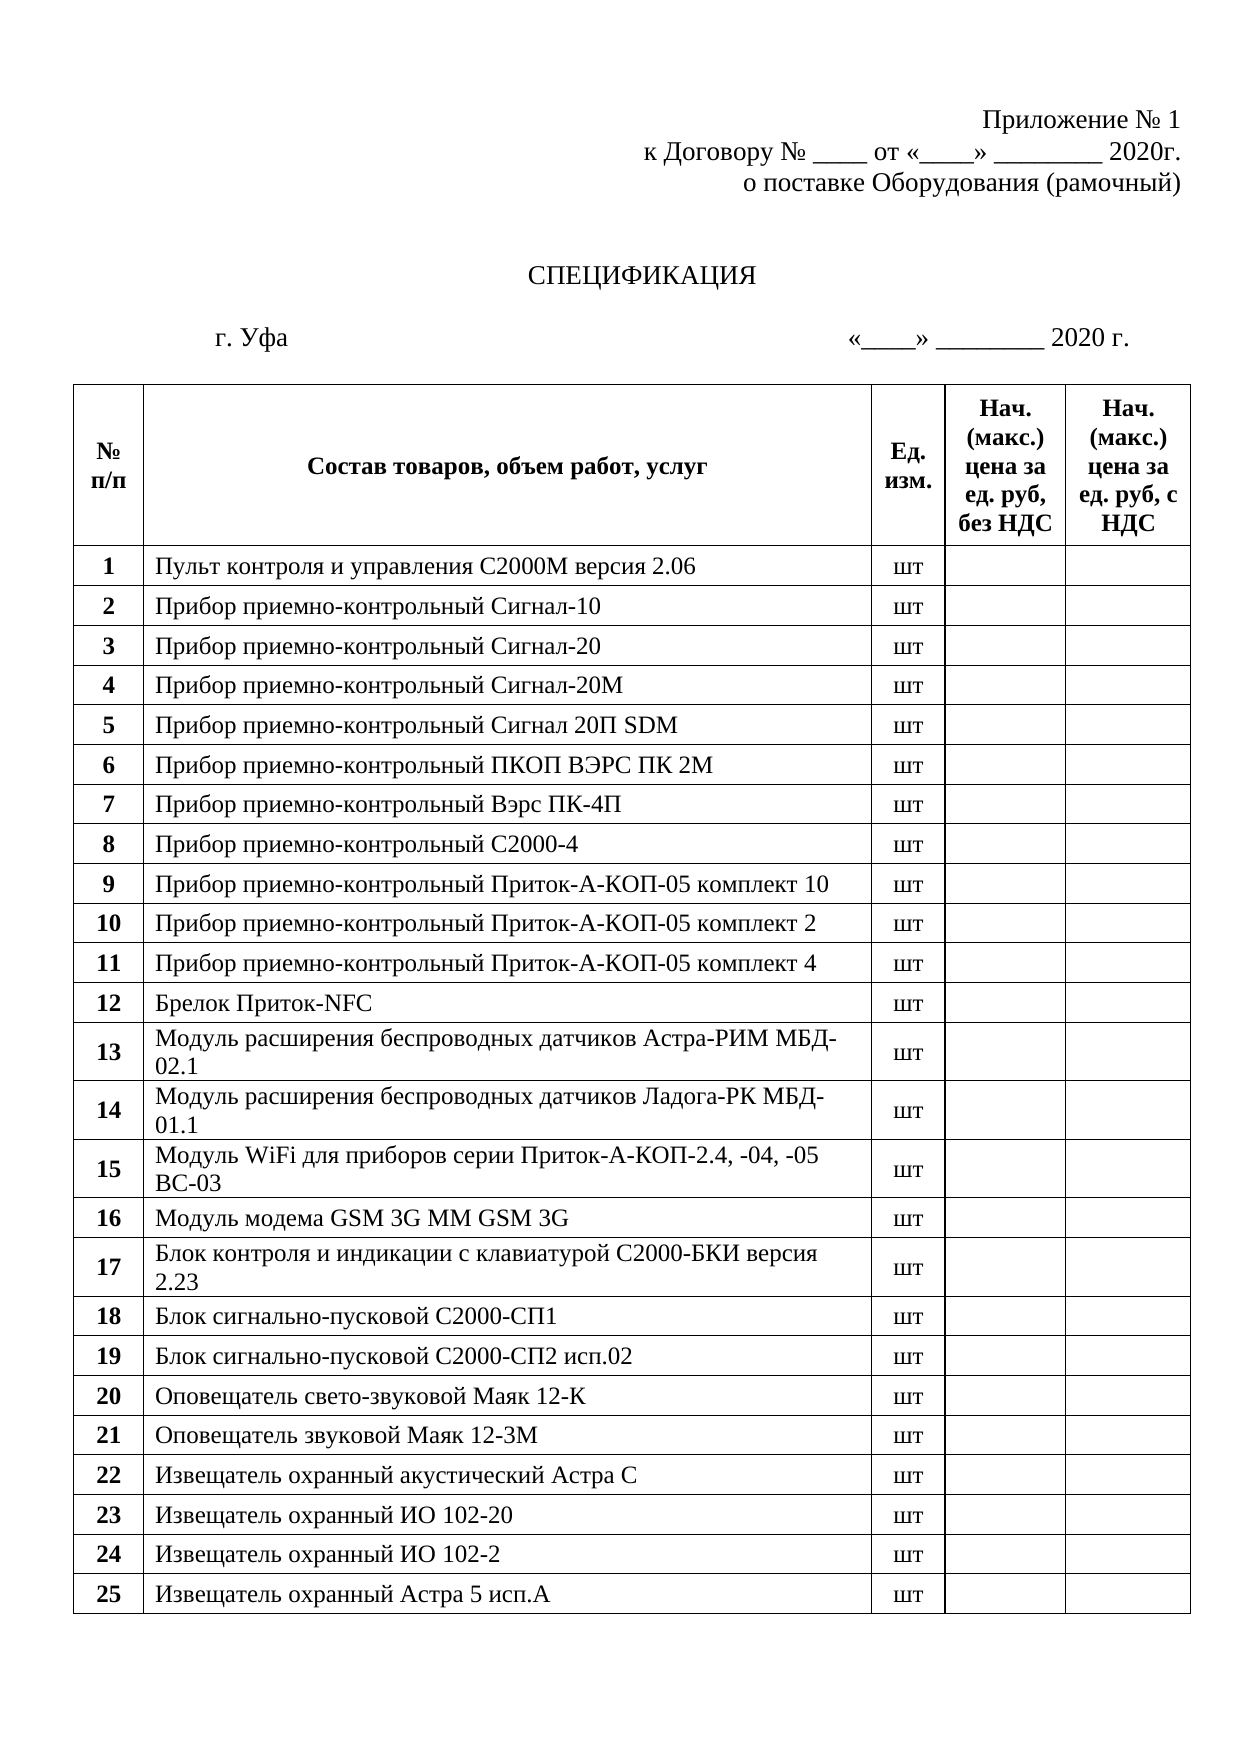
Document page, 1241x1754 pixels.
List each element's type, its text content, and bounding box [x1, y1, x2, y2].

table_cell 17 [74, 1238, 143, 1296]
table_cell [1066, 904, 1190, 942]
table_cell Модуль модема GSM 3G ММ GSM 3G [144, 1198, 871, 1237]
table_cell Модуль WiFi для приборов серии Приток-А-КОП-2.4, -04, -05 ВС-03 [144, 1140, 871, 1197]
table_cell [1066, 1455, 1190, 1494]
text к Договору № ____ от «____» ________ 2020г. [103, 134, 1181, 166]
table_cell [1066, 586, 1190, 625]
table_cell 16 [74, 1198, 143, 1237]
table_cell шт [872, 666, 944, 704]
table_cell [1066, 705, 1190, 744]
table_header № п/п [74, 385, 143, 545]
table_cell [946, 864, 1065, 903]
table_cell [1066, 1416, 1190, 1454]
table_cell [1066, 745, 1190, 783]
table_cell [946, 1198, 1065, 1237]
table_cell шт [872, 546, 944, 585]
table_cell [1066, 626, 1190, 664]
table_cell шт [872, 1574, 944, 1613]
table_cell Извещатель охранный ИО 102-2 [144, 1535, 871, 1573]
table_cell Оповещатель звуковой Маяк 12-3М [144, 1416, 871, 1454]
table_cell [946, 1238, 1065, 1296]
table_cell [1066, 1495, 1190, 1534]
table_cell 19 [74, 1336, 143, 1375]
table_cell шт [872, 943, 944, 982]
table_cell шт [872, 1023, 944, 1080]
table_cell [946, 1140, 1065, 1197]
table_cell шт [872, 1198, 944, 1237]
table_cell шт [872, 1140, 944, 1197]
table_cell Прибор приемно-контрольный Сигнал-20 [144, 626, 871, 664]
table_cell 22 [74, 1455, 143, 1494]
table_cell шт [872, 1455, 944, 1494]
table_cell 25 [74, 1574, 143, 1613]
table_cell [946, 1023, 1065, 1080]
table_cell [946, 785, 1065, 823]
table_cell [946, 824, 1065, 863]
table_cell 8 [74, 824, 143, 863]
table_cell шт [872, 1238, 944, 1296]
table_cell [1066, 983, 1190, 1022]
table_cell 9 [74, 864, 143, 903]
table_cell Прибор приемно-контрольный Сигнал 20П SDM [144, 705, 871, 744]
table_cell [946, 1081, 1065, 1139]
table_cell [946, 626, 1065, 664]
table_cell [1066, 864, 1190, 903]
table_cell [1066, 785, 1190, 823]
table_cell [1066, 1336, 1190, 1375]
text СПЕЦИФИКАЦИЯ [103, 259, 1181, 290]
table_cell Блок сигнально-пусковой С2000-СП1 [144, 1297, 871, 1335]
table_cell [946, 1455, 1065, 1494]
table_cell [1066, 1023, 1190, 1080]
table_cell [1066, 546, 1190, 585]
table_cell Прибор приемно-контрольный ПКОП ВЭРС ПК 2М [144, 745, 871, 783]
table_cell Извещатель охранный Астра 5 исп.А [144, 1574, 871, 1613]
table_cell 15 [74, 1140, 143, 1197]
table_cell Оповещатель свето-звуковой Маяк 12-К [144, 1376, 871, 1414]
table_cell 23 [74, 1495, 143, 1534]
table_cell 1 [74, 546, 143, 585]
table_cell [946, 1416, 1065, 1454]
table_cell [1066, 1198, 1190, 1237]
table_cell Пульт контроля и управления С2000М версия 2.06 [144, 546, 871, 585]
table_cell 12 [74, 983, 143, 1022]
table_cell [1066, 1238, 1190, 1296]
table_cell шт [872, 1336, 944, 1375]
table_cell [1066, 1297, 1190, 1335]
table_cell [1066, 1535, 1190, 1573]
table_cell Прибор приемно-контрольный Приток-А-КОП-05 комплект 2 [144, 904, 871, 942]
table_cell 10 [74, 904, 143, 942]
table_cell [1066, 824, 1190, 863]
table_cell [1066, 1140, 1190, 1197]
table_cell Блок сигнально-пусковой С2000-СП2 исп.02 [144, 1336, 871, 1375]
table_cell 6 [74, 745, 143, 783]
table_cell 13 [74, 1023, 143, 1080]
table_cell шт [872, 864, 944, 903]
table_cell [946, 943, 1065, 982]
table_cell 11 [74, 943, 143, 982]
table_cell 2 [74, 586, 143, 625]
table_cell [1066, 943, 1190, 982]
table_cell [946, 1336, 1065, 1375]
table_cell [946, 546, 1065, 585]
table_cell 4 [74, 666, 143, 704]
table_cell Извещатель охранный ИО 102-20 [144, 1495, 871, 1534]
table_cell 24 [74, 1535, 143, 1573]
table_cell шт [872, 983, 944, 1022]
table_cell [946, 1535, 1065, 1573]
table_cell шт [872, 1081, 944, 1139]
table_cell 14 [74, 1081, 143, 1139]
table_cell шт [872, 904, 944, 942]
table_cell Прибор приемно-контрольный Сигнал-10 [144, 586, 871, 625]
table_header Ед. изм. [872, 385, 944, 545]
table_cell шт [872, 1297, 944, 1335]
table_cell шт [872, 824, 944, 863]
table_cell [946, 745, 1065, 783]
table_cell шт [872, 626, 944, 664]
table_cell [1066, 1081, 1190, 1139]
table_cell Прибор приемно-контрольный Сигнал-20М [144, 666, 871, 704]
table_cell [946, 1574, 1065, 1613]
table_cell Модуль расширения беспроводных датчиков Ладога-РК МБД-01.1 [144, 1081, 871, 1139]
table_cell Прибор приемно-контрольный Приток-А-КОП-05 комплект 10 [144, 864, 871, 903]
table_cell 21 [74, 1416, 143, 1454]
table_cell Прибор приемно-контрольный Вэрс ПК-4П [144, 785, 871, 823]
table_cell шт [872, 745, 944, 783]
table_cell Прибор приемно-контрольный Приток-А-КОП-05 комплект 4 [144, 943, 871, 982]
table_cell [946, 983, 1065, 1022]
table_cell шт [872, 1495, 944, 1534]
table_cell шт [872, 1535, 944, 1573]
table_cell [946, 1297, 1065, 1335]
table_cell [1066, 1574, 1190, 1613]
table_cell шт [872, 1416, 944, 1454]
text г. Уфа «____» ________ 2020 г. [215, 321, 1181, 353]
text Приложение № 1 [103, 103, 1181, 134]
table_cell 5 [74, 705, 143, 744]
table_cell Модуль расширения беспроводных датчиков Астра-РИМ МБД-02.1 [144, 1023, 871, 1080]
table_header Нач. (макс.) цена за ед. руб, с НДС [1066, 385, 1190, 545]
table_cell [946, 904, 1065, 942]
table_cell шт [872, 586, 944, 625]
table_cell [1066, 666, 1190, 704]
table_cell 7 [74, 785, 143, 823]
table_cell [946, 1376, 1065, 1414]
table_cell шт [872, 1376, 944, 1414]
table_cell шт [872, 705, 944, 744]
table_cell [946, 666, 1065, 704]
table_cell 20 [74, 1376, 143, 1414]
table_cell 18 [74, 1297, 143, 1335]
table_cell шт [872, 785, 944, 823]
table_cell Брелок Приток-NFC [144, 983, 871, 1022]
table_cell 3 [74, 626, 143, 664]
table_cell [946, 705, 1065, 744]
table_cell Извещатель охранный акустический Астра С [144, 1455, 871, 1494]
table_cell Блок контроля и индикации с клавиатурой С2000-БКИ версия 2.23 [144, 1238, 871, 1296]
text о поставке Оборудования (рамочный) [103, 166, 1181, 197]
table_cell [1066, 1376, 1190, 1414]
table_header Состав товаров, объем работ, услуг [144, 385, 871, 545]
table_cell [946, 586, 1065, 625]
table_cell [946, 1495, 1065, 1534]
table_header Нач. (макс.) цена за ед. руб, без НДС [946, 385, 1065, 545]
table_cell Прибор приемно-контрольный С2000-4 [144, 824, 871, 863]
